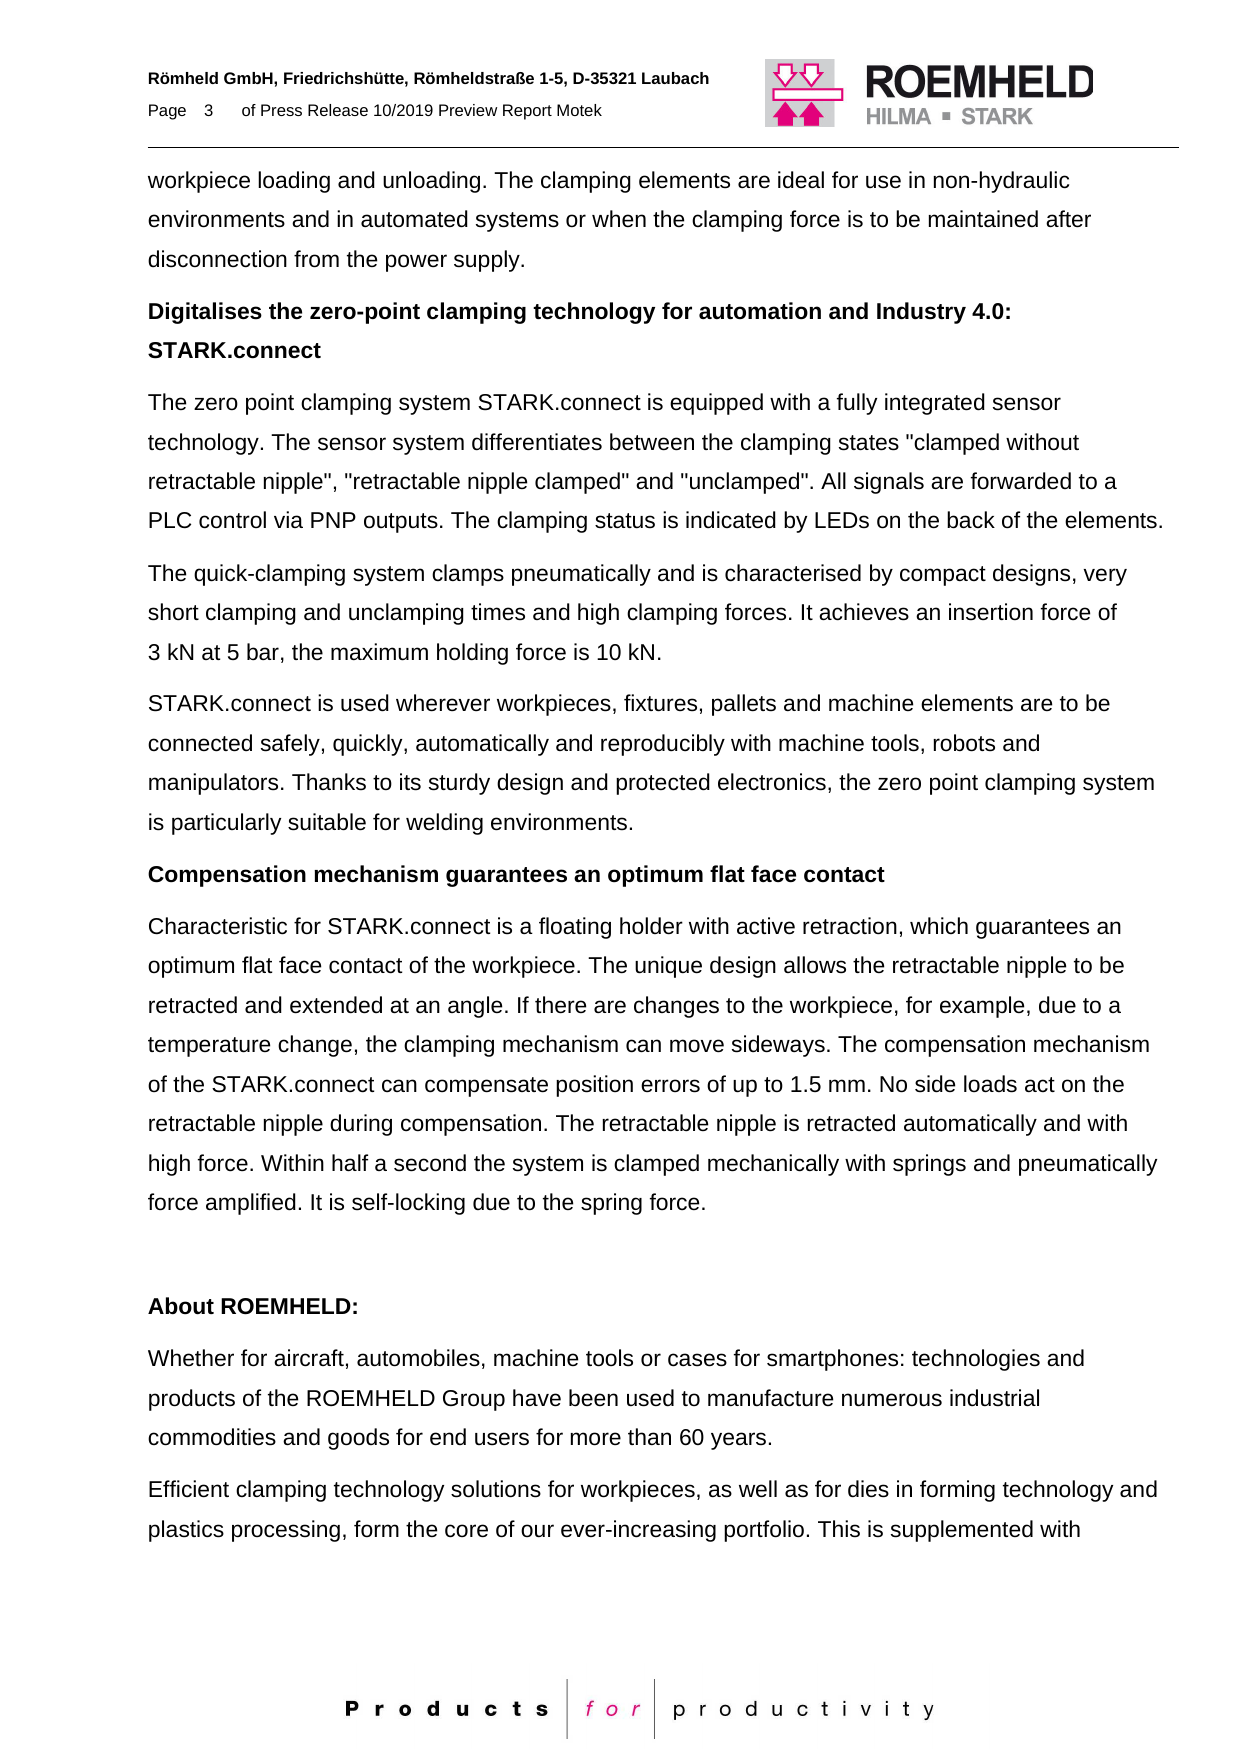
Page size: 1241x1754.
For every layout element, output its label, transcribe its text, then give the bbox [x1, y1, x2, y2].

text About ROEMHELD: [148, 1293, 1167, 1319]
picture [763, 59, 1093, 126]
text Characteristic for STARK.connect is a floating holder with active retraction, which guarantees an optimum flat face contact of the workpiece. The unique design allows the retractable nipple to be retracted and extended at an angle. If there are changes to the workpiece, for example, due to a temperature change, the clamping mechanism can move sideways. The compensation mechanism of the STARK.connect can compensate position errors of up to 1.5 mm. No side loads act on the retractable nipple during compensation. The retractable nipple is retracted automatically and with high force. Within half a second the system is clamped mechanically with springs and pneumatically force amplified. It is self-locking due to the spring force. [148, 913, 1167, 1216]
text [148, 167, 1167, 272]
text Compensation mechanism guarantees an optimum flat face contact [148, 861, 1171, 887]
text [148, 1476, 1167, 1542]
picture [299, 1663, 990, 1749]
text The zero point clamping system STARK.connect is equipped with a fully integrated sensor technology. The sensor system differentiates between the clamping states "clamped without retractable nipple", "retractable nipple clamped" and "unclamped". All signals are forwarded to a PLC control via PNP outputs. The clamping status is indicated by LEDs on the back of the elements. [148, 389, 1167, 534]
text Whether for aircraft, automobiles, machine tools or cases for smartphones: technologies and products of the ROEMHELD Group have been used to manufacture numerous industrial commodities and goods for end users for more than 60 years. [148, 1345, 1167, 1450]
text The quick-clamping system clamps pneumatically and is characterised by compact designs, very short clamping and unclamping times and high clamping forces. It achieves an insertion force of 3 kN at 5 bar, the maximum holding force is 10 kN. [148, 559, 1167, 665]
text Digitalises the zero-point clamping technology for automation and Industry 4.0: STARK.connect [148, 298, 1167, 363]
text STARK.connect is used wherever workpieces, fixtures, pallets and machine elements are to be connected safely, quickly, automatically and reproducibly with machine tools, robots and manipulators. Thanks to its sturdy design and protected electronics, the zero point clamping system is particularly suitable for welding environments. [148, 690, 1167, 835]
